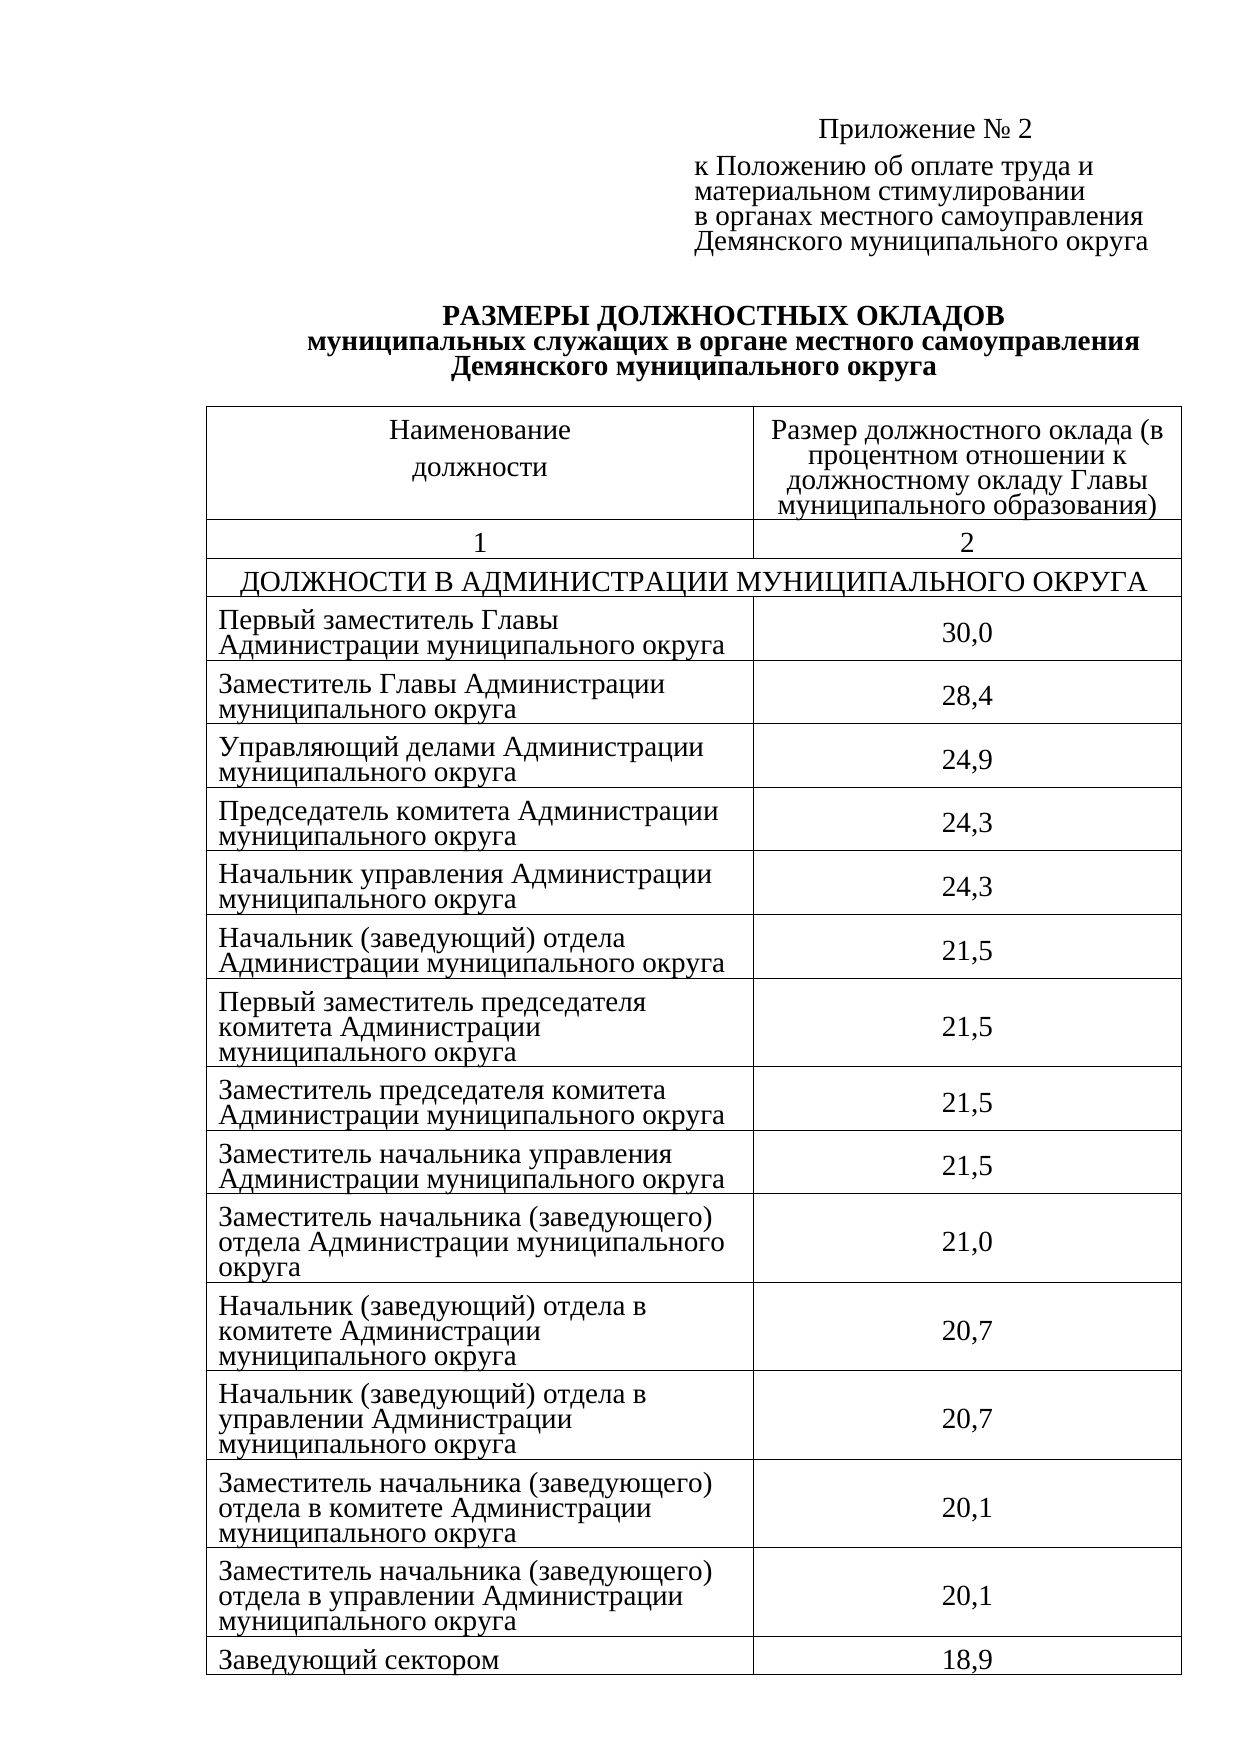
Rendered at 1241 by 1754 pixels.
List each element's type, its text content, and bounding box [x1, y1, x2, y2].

table_cell 28,4 [754, 661, 1181, 723]
text РАЗМЕРЫ ДОЛЖНОСТНЫХ ОКЛАДОВ [614, 306, 943, 331]
table_cell Начальник (заведующий) отдела в управлении Администрации муниципального округа [207, 1371, 753, 1459]
table_cell 30,0 [754, 597, 1181, 660]
table_cell 20,7 [754, 1371, 1181, 1459]
text РАЗМЕРЫ ДОЛЖНОСТНЫХ ОКЛАДОВ [959, 306, 1181, 331]
table_cell Заместитель начальника (заведующего) отдела в комитете Администрации муниципального округа [207, 1460, 753, 1547]
table_cell 24,3 [754, 788, 1181, 850]
table_cell 24,3 [754, 851, 1181, 914]
text РАЗМЕРЫ ДОЛЖНОСТНЫХ ОКЛАДОВ [207, 306, 604, 331]
table_cell Начальник (заведующий) отдела в комитете Администрации муниципального округа [207, 1283, 753, 1370]
table_cell 21,5 [754, 915, 1181, 977]
table_cell 2 [754, 520, 1181, 558]
table_cell 24,9 [754, 724, 1181, 787]
table_cell ДОЛЖНОСТИ В АДМИНИСТРАЦИИ МУНИЦИПАЛЬНОГО ОКРУГА [207, 559, 1181, 596]
table_cell 21,5 [754, 1131, 1181, 1193]
table_cell 1 [207, 520, 753, 558]
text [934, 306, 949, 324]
table_cell Начальник (заведующий) отдела Администрации муниципального округа [207, 915, 753, 977]
table_cell Заместитель начальника (заведующего) отдела в управлении Администрации муниципального округа [207, 1548, 753, 1636]
text муниципальных служащих в органе местного самоуправления Демянского муниципального округа [207, 331, 1181, 381]
table_cell 18,9 [754, 1637, 1181, 1674]
table_cell Первый заместитель Главы Администрации муниципального округа [207, 597, 753, 660]
table_cell Председатель комитета Администрации муниципального округа [207, 788, 753, 850]
table_cell 21,0 [754, 1194, 1181, 1282]
table_cell 20,1 [754, 1548, 1181, 1636]
table_header Размер должностного оклада (в процентном отношении к должностному окладу Главы муниципального образования) [754, 407, 1181, 519]
table_cell 21,5 [754, 979, 1181, 1066]
text Приложение № 2 [694, 118, 1181, 143]
text к Положению об оплате труда и материальном стимулировании в органах местного самоуправления Демянского муниципального округа [694, 156, 1181, 256]
table_cell Заведующий сектором [207, 1637, 753, 1674]
table_cell Начальник управления Администрации муниципального округа [207, 851, 753, 914]
table_header Наименование должности [207, 407, 753, 519]
table_cell Заместитель начальника управления Администрации муниципального округа [207, 1131, 753, 1193]
table_cell Заместитель Главы Администрации муниципального округа [207, 661, 753, 723]
table_cell 20,7 [754, 1283, 1181, 1370]
table_cell Заместитель председателя комитета Администрации муниципального округа [207, 1067, 753, 1129]
table_cell 20,1 [754, 1460, 1181, 1547]
table_cell Первый заместитель председателя комитета Администрации муниципального округа [207, 979, 753, 1066]
table_cell 21,5 [754, 1067, 1181, 1129]
table_cell Заместитель начальника (заведующего) отдела Администрации муниципального округа [207, 1194, 753, 1282]
table_cell Управляющий делами Администрации муниципального округа [207, 724, 753, 787]
